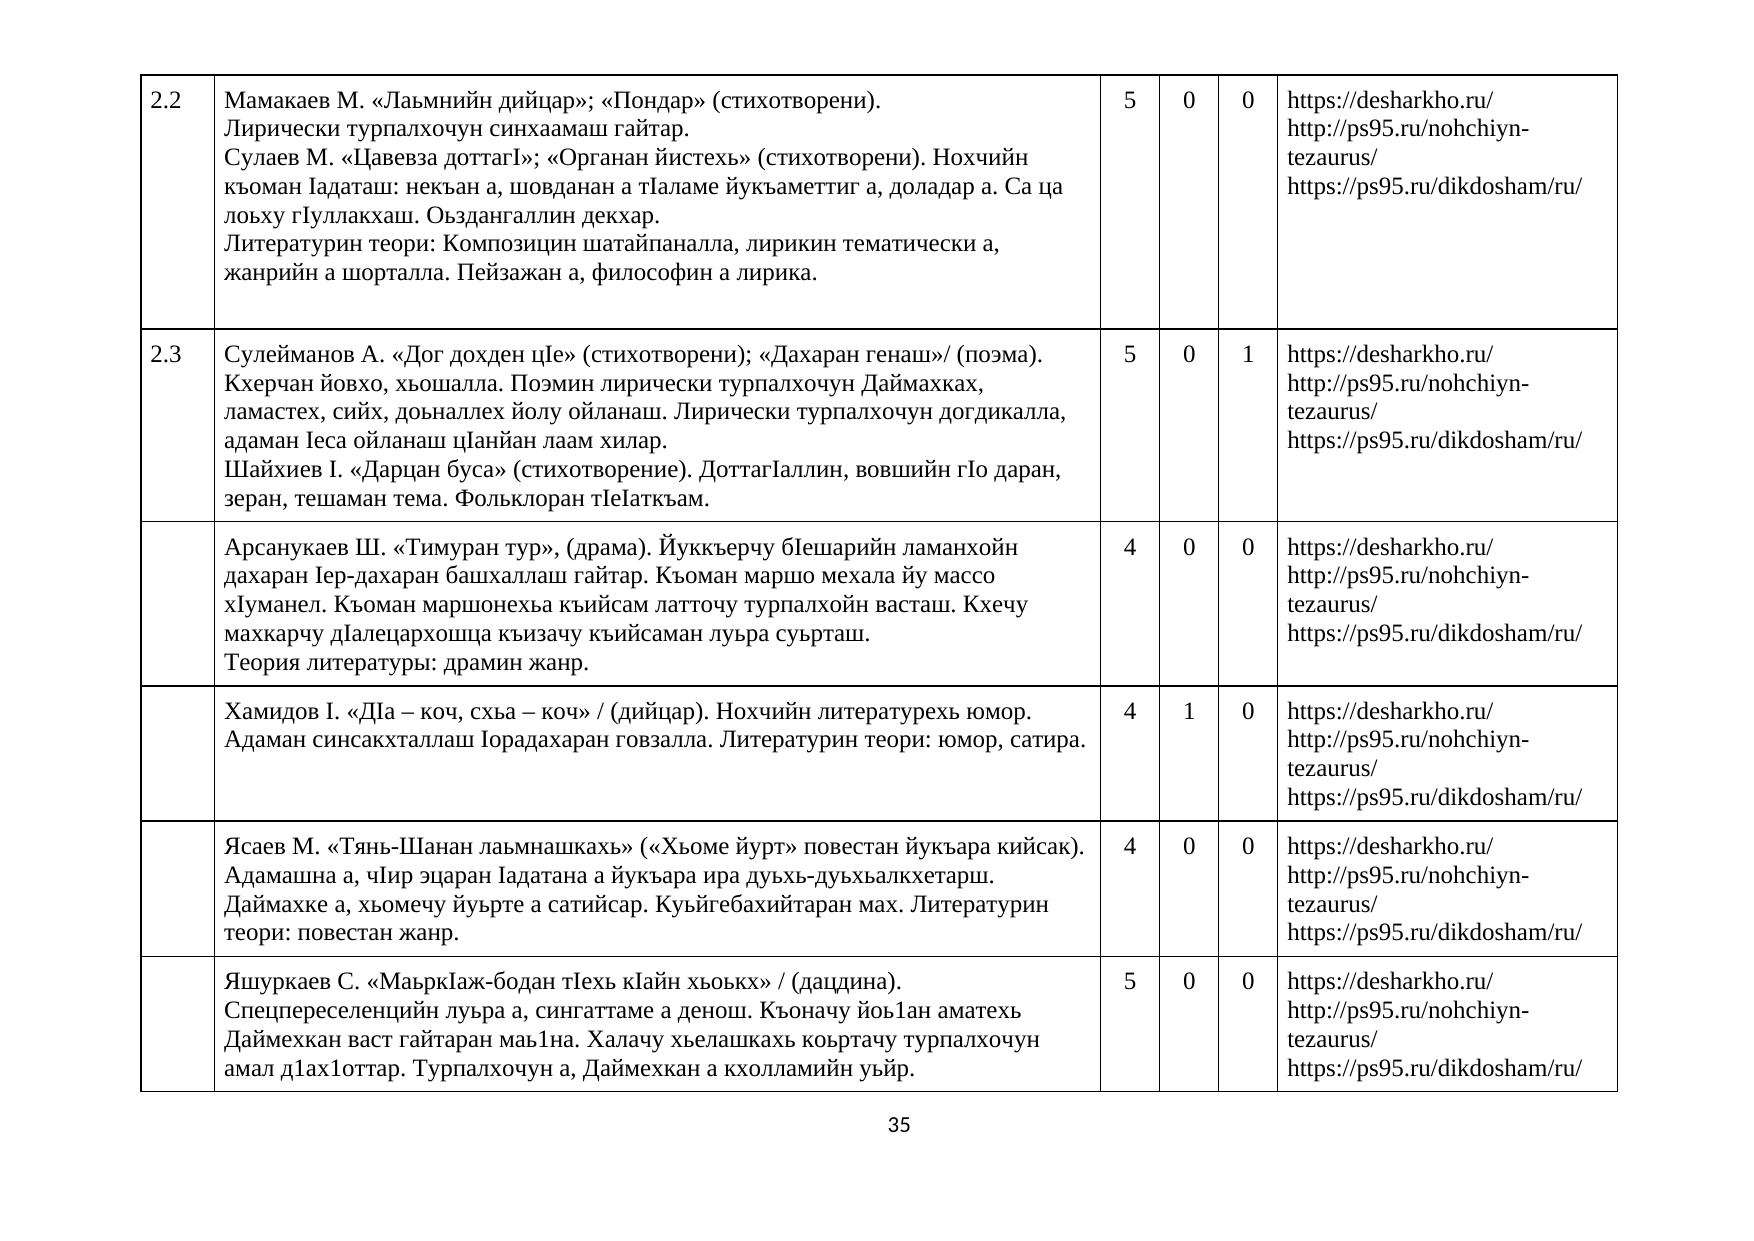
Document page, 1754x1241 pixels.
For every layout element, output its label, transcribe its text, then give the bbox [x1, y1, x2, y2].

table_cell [215, 957, 1100, 1091]
table_cell 0 [1160, 522, 1218, 685]
table_cell 0 [1219, 822, 1277, 956]
table_cell 0 [1219, 957, 1277, 1091]
table_cell 0 [1219, 522, 1277, 685]
table_cell 5 [1101, 330, 1159, 521]
table_cell 0 [1160, 957, 1218, 1091]
table_cell [142, 522, 214, 685]
table_cell 1 [1219, 330, 1277, 521]
table_cell [142, 822, 214, 956]
table_cell https://desharkho.ru/ http://ps95.ru/nohchiyn-tezaurus/ https://ps95.ru/dikdosham/ru/ [1278, 330, 1617, 521]
table_cell 1 [1160, 687, 1218, 820]
table_cell 2.3 [142, 330, 214, 521]
table_cell 4 [1101, 822, 1159, 956]
table_cell Ясаев М. «Тянь-Шанан лаьмнашкахь» («Хьоме йурт» повестан йукъара кийсак). Адамашна а, чIир эцаран Iадатана а йукъара ира дуьхь-дуьхьалкхетарш. Даймахке а, хьомечу йуьрте а сатийсар. Куьйгебахийтаран мах. Литературин теори: повестан жанр. [215, 822, 1100, 956]
table_cell 2.2 [142, 76, 214, 328]
table_cell Хамидов I. «ДIа – коч, схьа – коч» / (дийцар). Нохчийн литературехь юмор. Адаман синсакхталлаш Iорадахаран говзалла. Литературин теори: юмор, сатира. [215, 687, 1100, 820]
table_cell Сулейманов А. «Дог дохден цIе» (стихотворени); «Дахаран генаш»/ (поэма). Кхерчан йовхо, хьошалла. Поэмин лирически турпалхочун Даймахках, ламастех, сийх, доьналлех йолу ойланаш. Лирически турпалхочун догдикалла, адаман Iеса ойланаш цIанйан лаам хилар. Шайхиев I. «Дарцан буса» (стихотворение). ДоттагIаллин, вовшийн гIо даран, зеран, тешаман тема. Фольклоран тIеIаткъам. [215, 330, 1100, 521]
table_cell 5 [1101, 76, 1159, 328]
table_cell 5 [1101, 957, 1159, 1091]
table_cell Арсанукаев Ш. «Тимуран тур», (драма). Йуккъерчу бIешарийн ламанхойн дахаран Iер-дахаран башхаллаш гайтар. Къоман маршо мехала йу массо хIуманел. Къоман маршонехьа къийсам латточу турпалхойн васташ. Кхечу махкарчу дIалецархошца къизачу къийсаман луьра суьрташ. Теория литературы: драмин жанр. [215, 522, 1100, 685]
table_cell [142, 957, 214, 1091]
table_cell https://desharkho.ru/ http://ps95.ru/nohchiyn-tezaurus/ https://ps95.ru/dikdosham/ru/ [1278, 687, 1617, 820]
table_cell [1278, 76, 1617, 328]
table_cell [1278, 957, 1617, 1091]
table_cell 0 [1219, 76, 1277, 328]
table_cell https://desharkho.ru/ http://ps95.ru/nohchiyn-tezaurus/ https://ps95.ru/dikdosham/ru/ [1278, 522, 1617, 685]
table_cell 0 [1160, 330, 1218, 521]
table_cell 0 [1219, 687, 1277, 820]
table_cell 4 [1101, 687, 1159, 820]
table_cell 4 [1101, 522, 1159, 685]
table_cell 0 [1160, 76, 1218, 328]
table_cell https://desharkho.ru/ http://ps95.ru/nohchiyn-tezaurus/ https://ps95.ru/dikdosham/ru/ [1278, 822, 1617, 956]
table_cell 0 [1160, 822, 1218, 956]
table_cell [142, 687, 214, 820]
table_cell Мамакаев М. «Лаьмнийн дийцар»; «Пондар» (стихотворени). Лирически турпалхочун синхаамаш гайтар. Сулаев М. «Цавевза доттагI»; «Органан йистехь» (стихотворени). Нохчийн къоман Iадаташ: некъан а, шовданан а тIаламе йукъаметтиг а, доладар а. Са ца лоьху гIуллакхаш. Оьздангаллин декхар. Литературин теори: Композицин шатайпаналла, лирикин тематически а, жанрийн а шорталла. Пейзажан а, философин а лирика. [215, 76, 1100, 328]
